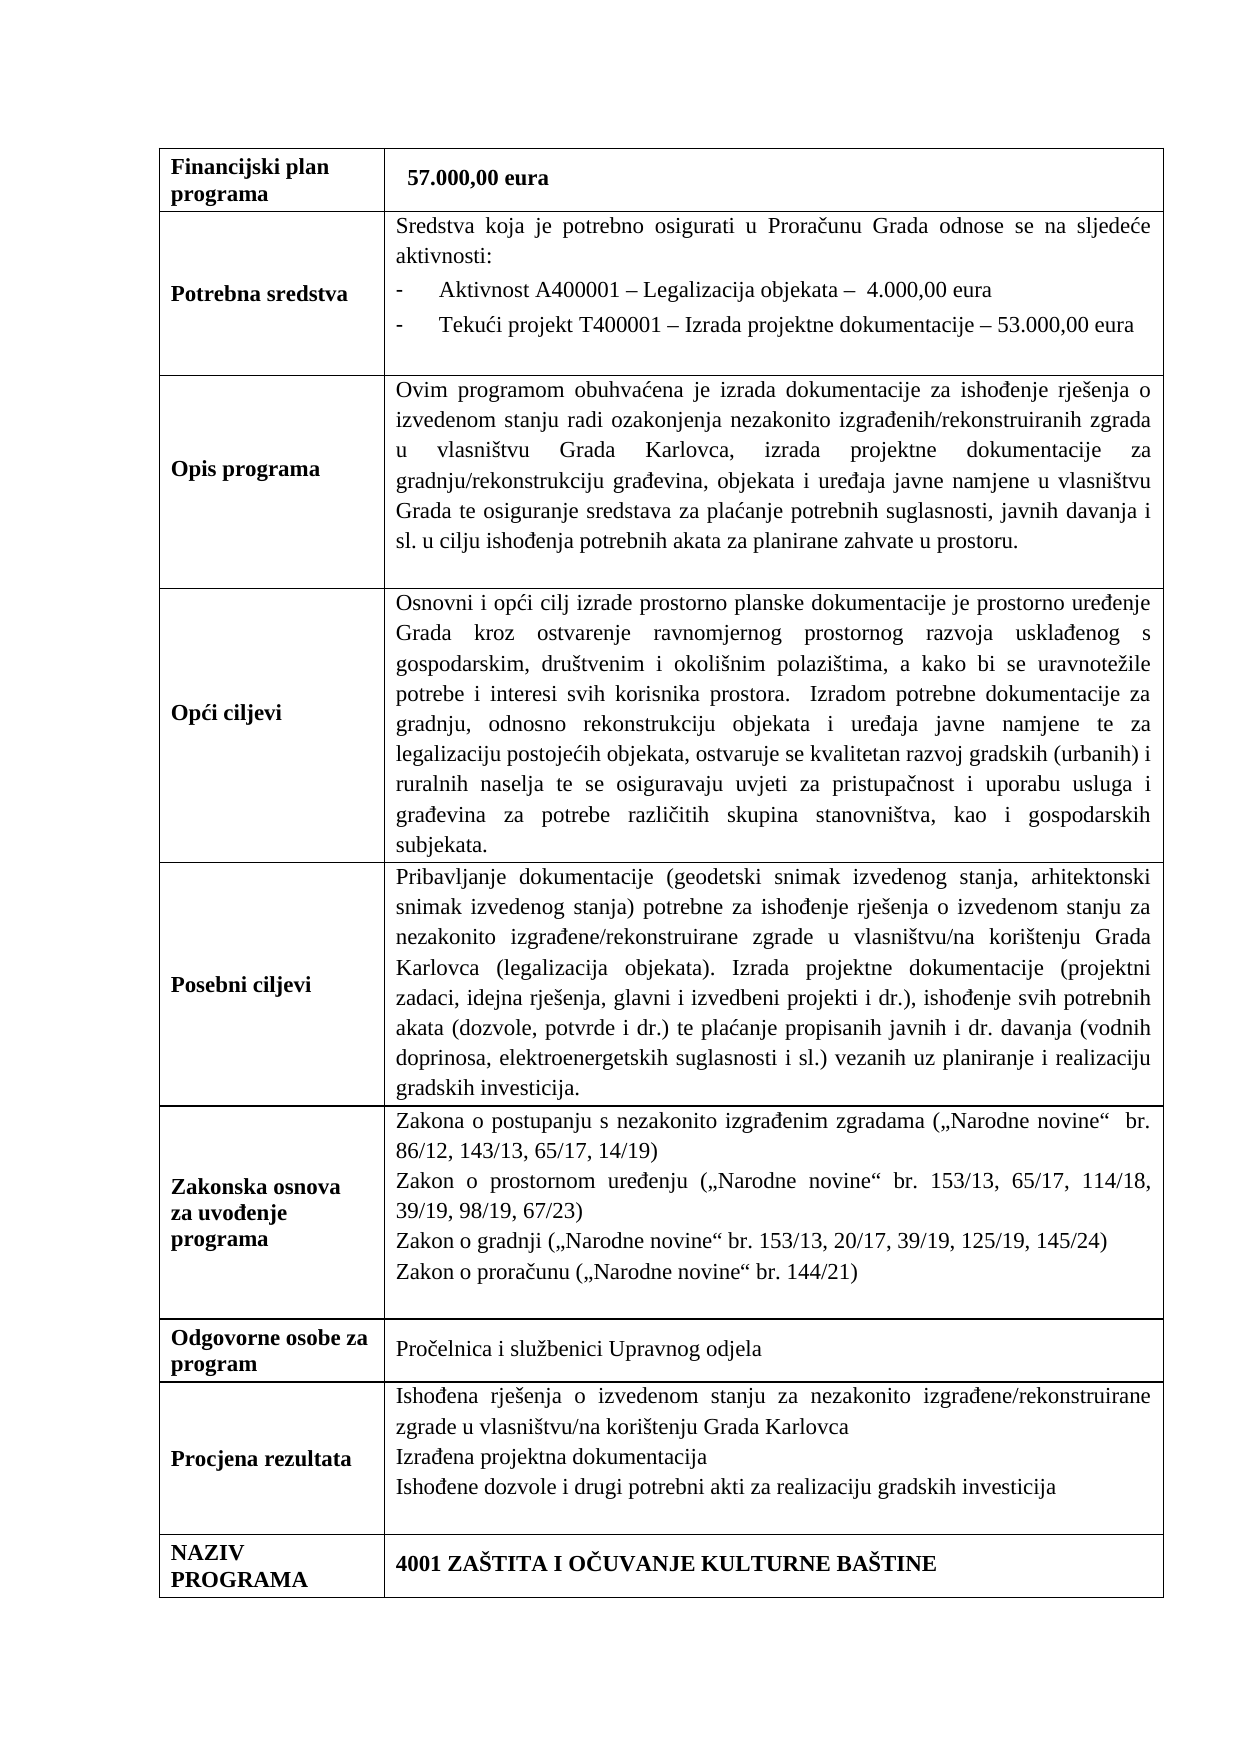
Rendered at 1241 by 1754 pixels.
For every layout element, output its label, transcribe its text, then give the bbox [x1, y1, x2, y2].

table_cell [385, 1535, 1163, 1597]
table_cell Procjena rezultata [160, 1383, 384, 1534]
table_cell NAZIV PROGRAMA [160, 1535, 384, 1597]
table_cell Posebni ciljevi [160, 863, 384, 1105]
table_cell Opći ciljevi [160, 589, 384, 861]
table_cell Potrebna sredstva [160, 212, 384, 374]
table_cell Ishođena rješenja o izvedenom stanju za nezakonito izgrađene/rekonstruirane zgrade u vlasništvu/na korištenju Grada Karlovca Izrađena projektna dokumentacija Ishođene dozvole i drugi potrebni akti za realizaciju gradskih investicija [385, 1383, 1163, 1534]
table_cell Odgovorne osobe za program [160, 1320, 384, 1381]
table_cell Osnovni i opći cilj izrade prostorno planske dokumentacije je prostorno uređenje Grada kroz ostvarenje ravnomjernog prostornog razvoja usklađenog s gospodarskim, društvenim i okolišnim polazištima, a kako bi se uravnotežile potrebe i interesi svih korisnika prostora. Izradom potrebne dokumentacije za gradnju, odnosno rekonstrukciju objekata i uređaja javne namjene te za legalizaciju postojećih objekata, ostvaruje se kvalitetan razvoj gradskih (urbanih) i ruralnih naselja te se osiguravaju uvjeti za pristupačnost i uporabu usluga i građevina za potrebe različitih skupina stanovništva, kao i gospodarskih subjekata. [385, 589, 1163, 861]
table_cell Sredstva koja je potrebno osigurati u Proračunu Grada odnose se na sljedeće aktivnosti: Aktivnost A400001 – Legalizacija objekata – 4.000,00 eura Tekući projekt T400001 – Izrada projektne dokumentacije – 53.000,00 eura [385, 212, 1163, 374]
table_cell Opis programa [160, 376, 384, 588]
table_cell Ovim programom obuhvaćena je izrada dokumentacije za ishođenje rješenja o izvedenom stanju radi ozakonjenja nezakonito izgrađenih/rekonstruiranih zgrada u vlasništvu Grada Karlovca, izrada projektne dokumentacije za gradnju/rekonstrukciju građevina, objekata i uređaja javne namjene u vlasništvu Grada te osiguranje sredstava za plaćanje potrebnih suglasnosti, javnih davanja i sl. u cilju ishođenja potrebnih akata za planirane zahvate u prostoru. [385, 376, 1163, 588]
table_cell Pribavljanje dokumentacije (geodetski snimak izvedenog stanja, arhitektonski snimak izvedenog stanja) potrebne za ishođenje rješenja o izvedenom stanju za nezakonito izgrađene/rekonstruirane zgrade u vlasništvu/na korištenju Grada Karlovca (legalizacija objekata). Izrada projektne dokumentacije (projektni zadaci, idejna rješenja, glavni i izvedbeni projekti i dr.), ishođenje svih potrebnih akata (dozvole, potvrde i dr.) te plaćanje propisanih javnih i dr. davanja (vodnih doprinosa, elektroenergetskih suglasnosti i sl.) vezanih uz planiranje i realizaciju gradskih investicija. [385, 863, 1163, 1105]
table_cell Zakona o postupanju s nezakonito izgrađenim zgradama („Narodne novine“ br. 86/12, 143/13, 65/17, 14/19) Zakon o prostornom uređenju („Narodne novine“ br. 153/13, 65/17, 114/18, 39/19, 98/19, 67/23) Zakon o gradnji („Narodne novine“ br. 153/13, 20/17, 39/19, 125/19, 145/24) Zakon o proračunu („Narodne novine“ br. 144/21) [385, 1107, 1163, 1318]
table_cell Zakonska osnova za uvođenje programa [160, 1107, 384, 1318]
table_cell Financijski plan programa [160, 149, 384, 211]
table_cell Pročelnica i službenici Upravnog odjela [385, 1320, 1163, 1381]
table_cell 57.000,00 eura [385, 149, 1163, 211]
